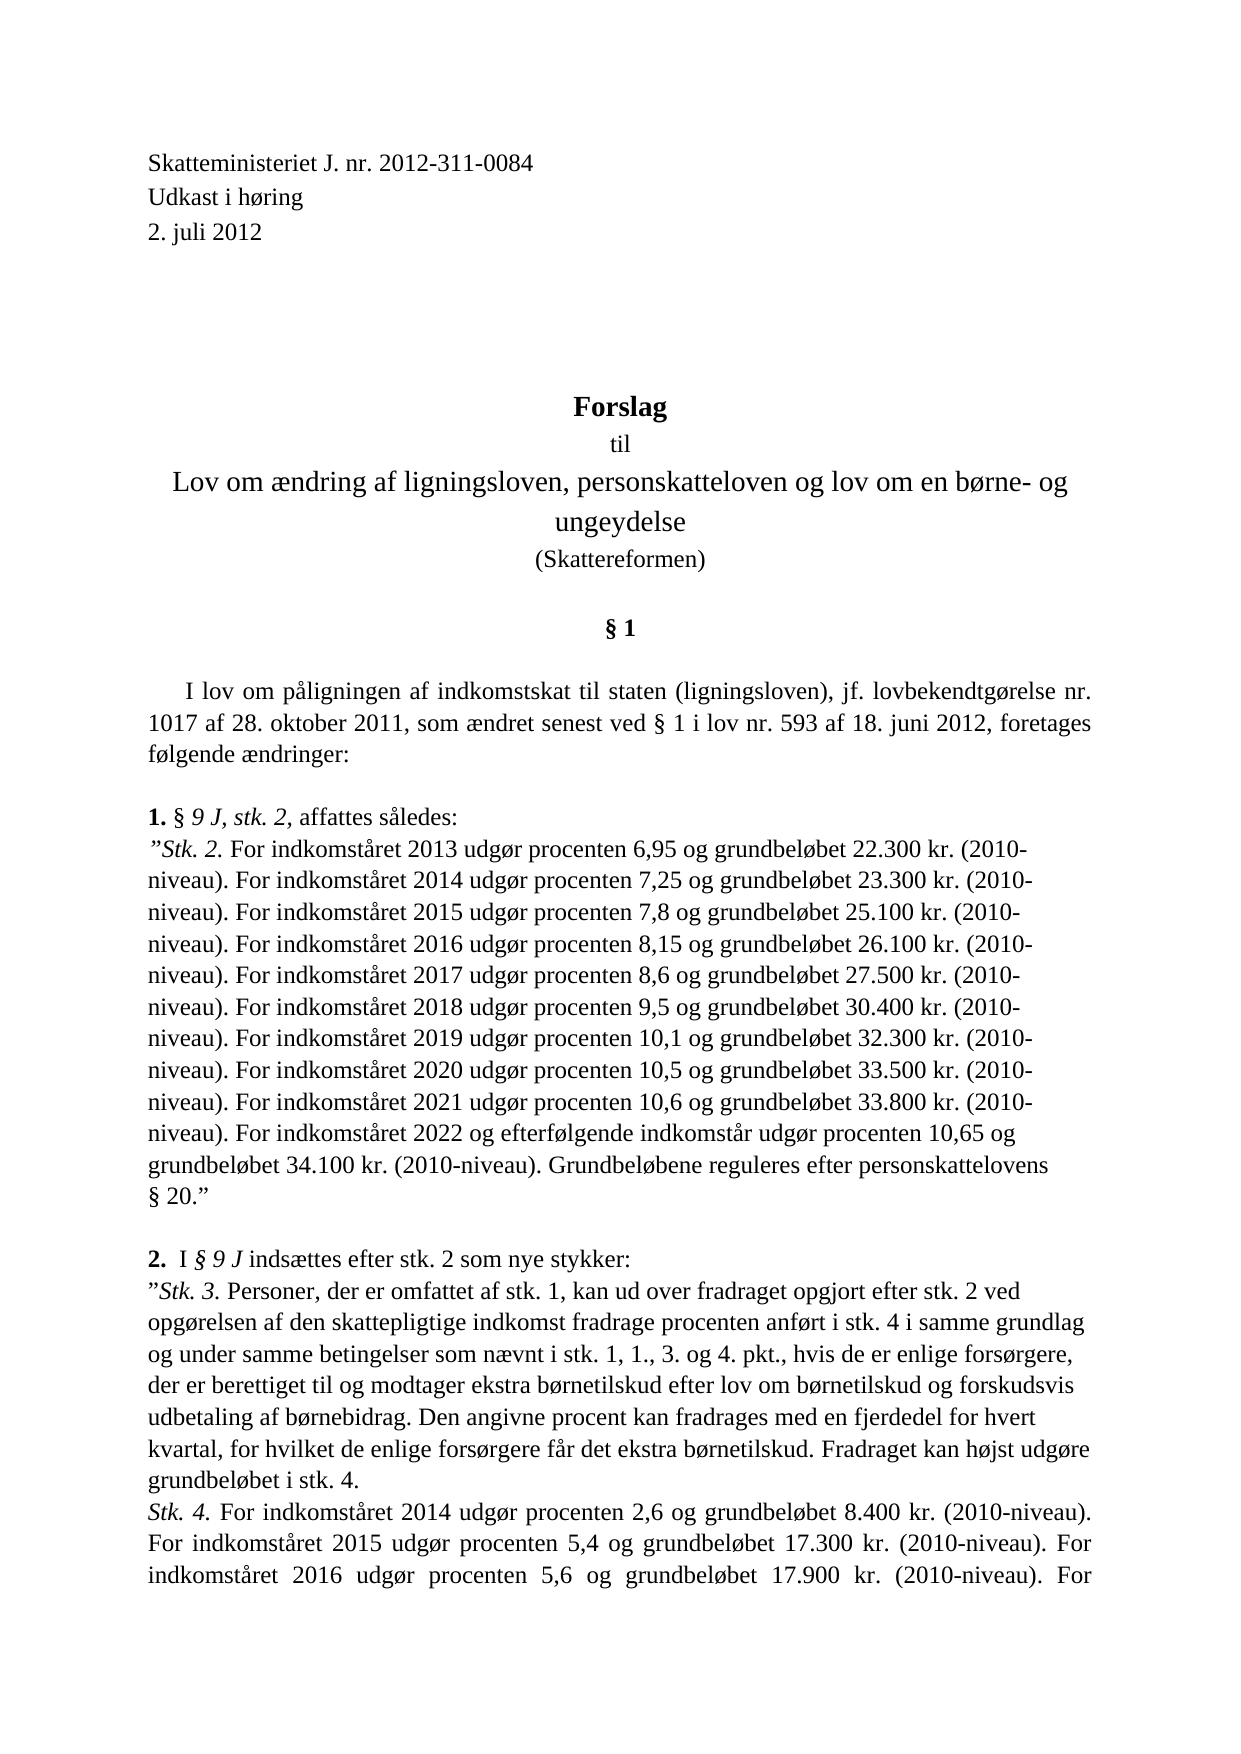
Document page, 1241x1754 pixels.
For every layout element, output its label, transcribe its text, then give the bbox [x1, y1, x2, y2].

text 2. juli 2012 [148, 217, 1092, 245]
text § 1 [148, 613, 1092, 642]
text Skatteministeriet J. nr. 2012-311-0084 [148, 148, 1092, 176]
text ”Stk. 3. Personer, der er omfattet af stk. 1, kan ud over fradraget opgjort efter stk. 2 ved opgørelsen af den skattepligtige indkomst fradrage procenten anført i stk. 4 i samme grundlag og under samme betingelser som nævnt i stk. 1, 1., 3. og 4. pkt., hvis de er enlige forsørgere, der er berettiget til og modtager ekstra børnetilskud efter lov om børnetilskud og forskudsvis udbetaling af børnebidrag. Den angivne procent kan fradrages med en fjerdedel for hvert kvartal, for hvilket de enlige forsørgere får det ekstra børnetilskud. Fradraget kan højst udgøre grundbeløbet i stk. 4. [148, 1276, 1092, 1494]
text I lov om påligningen af indkomstskat til staten (ligningsloven), jf. lovbekendtgørelse nr. 1017 af 28. oktober 2011, som ændret senest ved § 1 i lov nr. 593 af 18. juni 2012, foretages følgende ændringer: [148, 676, 1092, 768]
text Forslag [148, 389, 1092, 423]
text til [148, 429, 1092, 458]
text Lov om ændring af ligningsloven, personskatteloven og lov om en børne- og ungeydelse [148, 464, 1092, 537]
text 2. I § 9 J indsættes efter stk. 2 som nye stykker: [148, 1244, 1092, 1273]
text ”Stk. 2. For indkomståret 2013 udgør procenten 6,95 og grundbeløbet 22.300 kr. (2010-niveau). For indkomståret 2014 udgør procenten 7,25 og grundbeløbet 23.300 kr. (2010-niveau). For indkomståret 2015 udgør procenten 7,8 og grundbeløbet 25.100 kr. (2010-niveau). For indkomståret 2016 udgør procenten 8,15 og grundbeløbet 26.100 kr. (2010-niveau). For indkomståret 2017 udgør procenten 8,6 og grundbeløbet 27.500 kr. (2010-niveau). For indkomståret 2018 udgør procenten 9,5 og grundbeløbet 30.400 kr. (2010-niveau). For indkomståret 2019 udgør procenten 10,1 og grundbeløbet 32.300 kr. (2010-niveau). For indkomståret 2020 udgør procenten 10,5 og grundbeløbet 33.500 kr. (2010-niveau). For indkomståret 2021 udgør procenten 10,6 og grundbeløbet 33.800 kr. (2010-niveau). For indkomståret 2022 og efterfølgende indkomstår udgør procenten 10,65 og grundbeløbet 34.100 kr. (2010-niveau). Grundbeløbene reguleres efter personskattelovens § 20.” [148, 834, 1092, 1210]
text 1. § 9 J, stk. 2, affattes således: [148, 802, 1092, 831]
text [148, 1497, 1092, 1589]
text Udkast i høring [148, 182, 1092, 211]
text (Skattereformen) [148, 544, 1092, 573]
